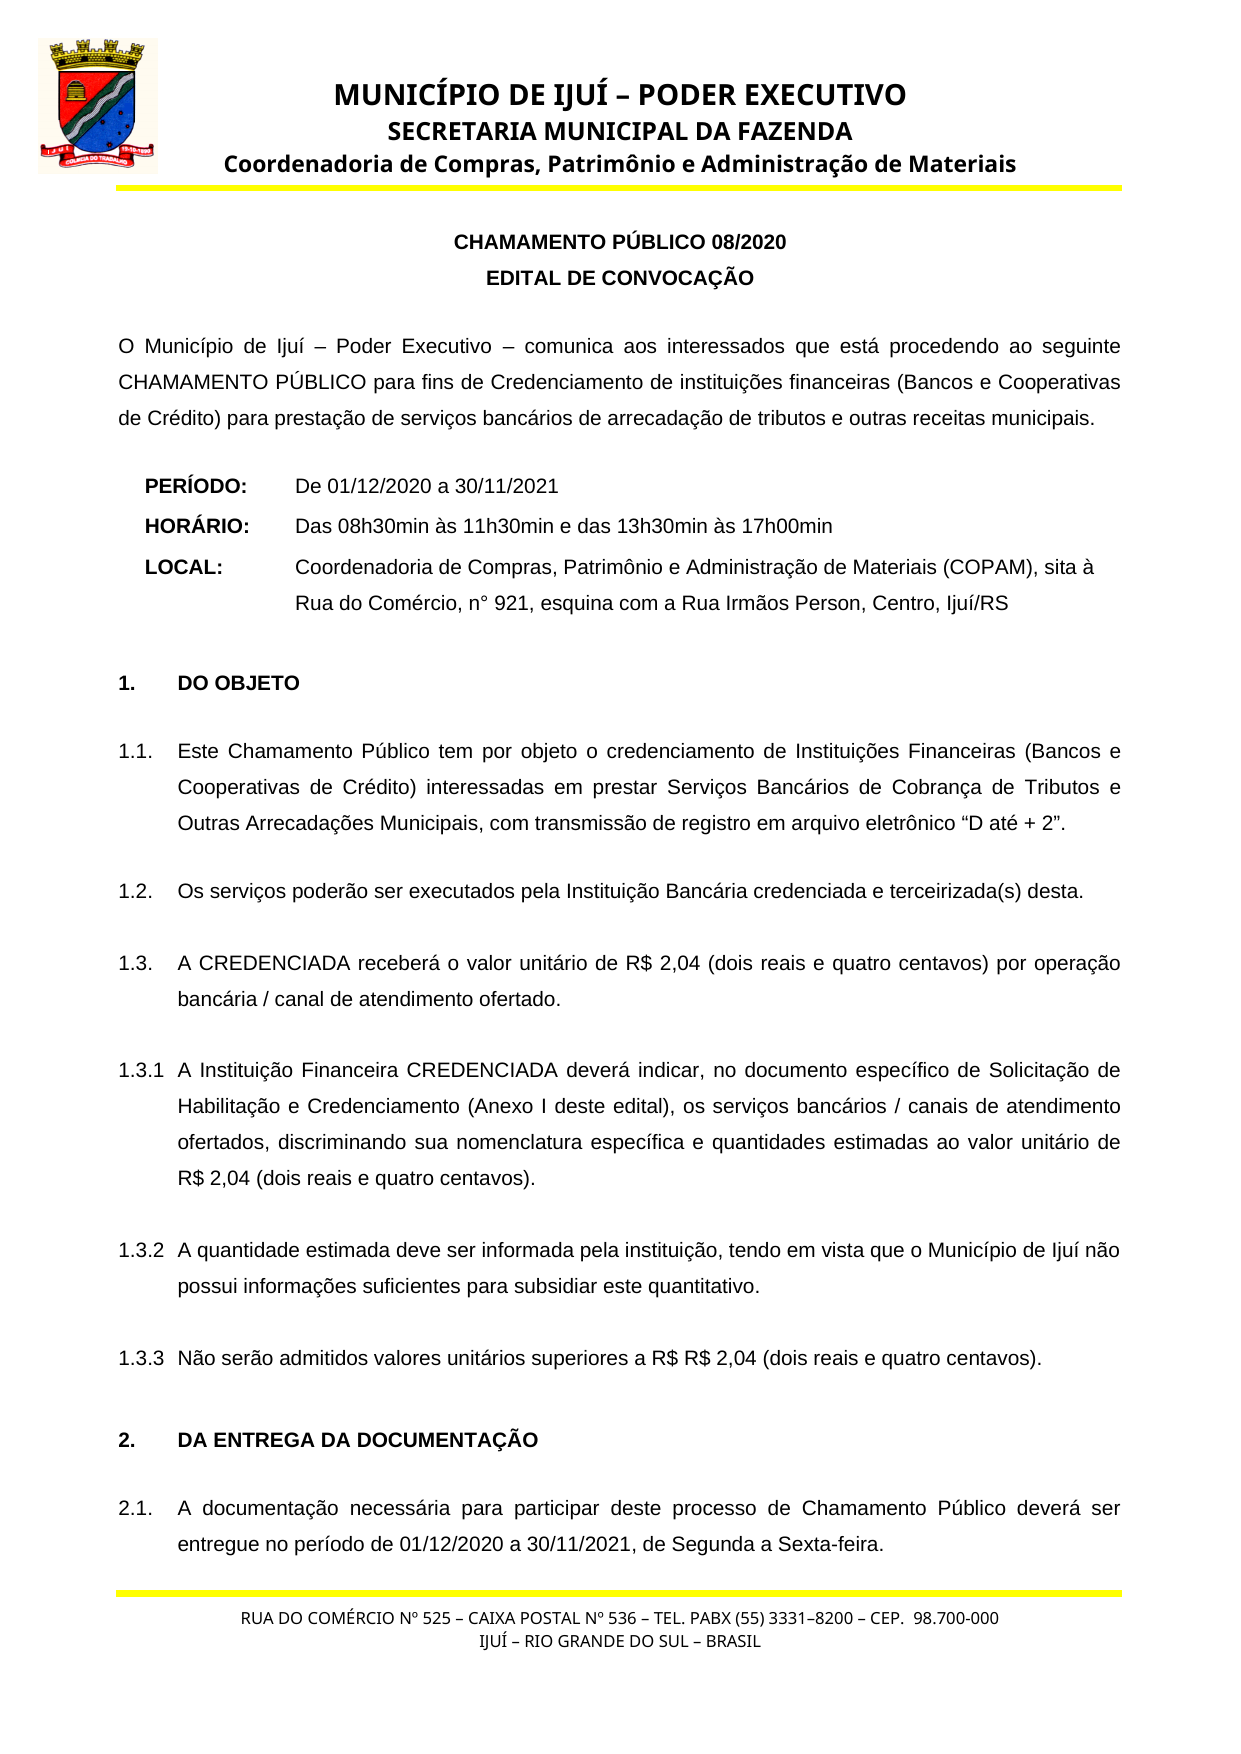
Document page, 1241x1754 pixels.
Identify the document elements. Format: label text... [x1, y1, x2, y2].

picture [38, 38, 158, 174]
list A CREDENCIADA receberá o valor unitário de R$ 2,04 (dois reais e quatro centavos) por operação bancária / canal de atendimento ofertado. [118, 951, 1122, 1010]
table_cell Coordenadoria de Compras, Patrimônio e Administração de Materiais (COPAM), sita à Rua do Comércio, n° 921, esquina com a Rua Irmãos Person, Centro, Ijuí/RS [284, 555, 1107, 638]
table_header De 01/12/2020 a 30/11/2021 [284, 474, 1107, 514]
text O Município de Ijuí – Poder Executivo – comunica aos interessados que está procedendo ao seguinte CHAMAMENTO PÚBLICO para fins de Credenciamento de instituições financeiras (Bancos e Cooperativas de Crédito) para prestação de serviços bancários de arrecadação de tributos e outras receitas municipais. [118, 334, 1122, 429]
list Os serviços poderão ser executados pela Instituição Bancária credenciada e terceirizada(s) desta. [118, 879, 1122, 903]
table_cell Das 08h30min às 11h30min e das 13h30min às 17h00min [284, 514, 1107, 555]
list DA ENTREGA DA DOCUMENTAÇÃO [118, 1427, 1122, 1451]
table_header PERÍODO: [133, 474, 284, 514]
text CHAMAMENTO PÚBLICO 08/2020 [118, 229, 1122, 253]
table_cell HORÁRIO: [133, 514, 284, 555]
list Não serão admitidos valores unitários superiores a R$ R$ 2,04 (dois reais e quatro centavos). [118, 1346, 1122, 1370]
table_cell LOCAL: [133, 555, 284, 638]
list Este Chamamento Público tem por objeto o credenciamento de Instituições Financeiras (Bancos e Cooperativas de Crédito) interessadas em prestar Serviços Bancários de Cobrança de Tributos e Outras Arrecadações Municipais, com transmissão de registro em arquivo eletrônico “D até + 2”. [118, 738, 1122, 834]
list A Instituição Financeira CREDENCIADA deverá indicar, no documento específico de Solicitação de Habilitação e Credenciamento (Anexo I deste edital), os serviços bancários / canais de atendimento ofertados, discriminando sua nomenclatura específica e quantidades estimadas ao valor unitário de R$ 2,04 (dois reais e quatro centavos). [118, 1058, 1122, 1190]
text EDITAL DE CONVOCAÇÃO [118, 266, 1122, 289]
list DO OBJETO [118, 670, 1122, 694]
list A quantidade estimada deve ser informada pela instituição, tendo em vista que o Município de Ijuí não possui informações suficientes para subsidiar este quantitativo. [118, 1238, 1122, 1298]
list A documentação necessária para participar deste processo de Chamamento Público deverá ser entregue no período de 01/12/2020 a 30/11/2021, de Segunda a Sexta-feira. [118, 1496, 1122, 1556]
